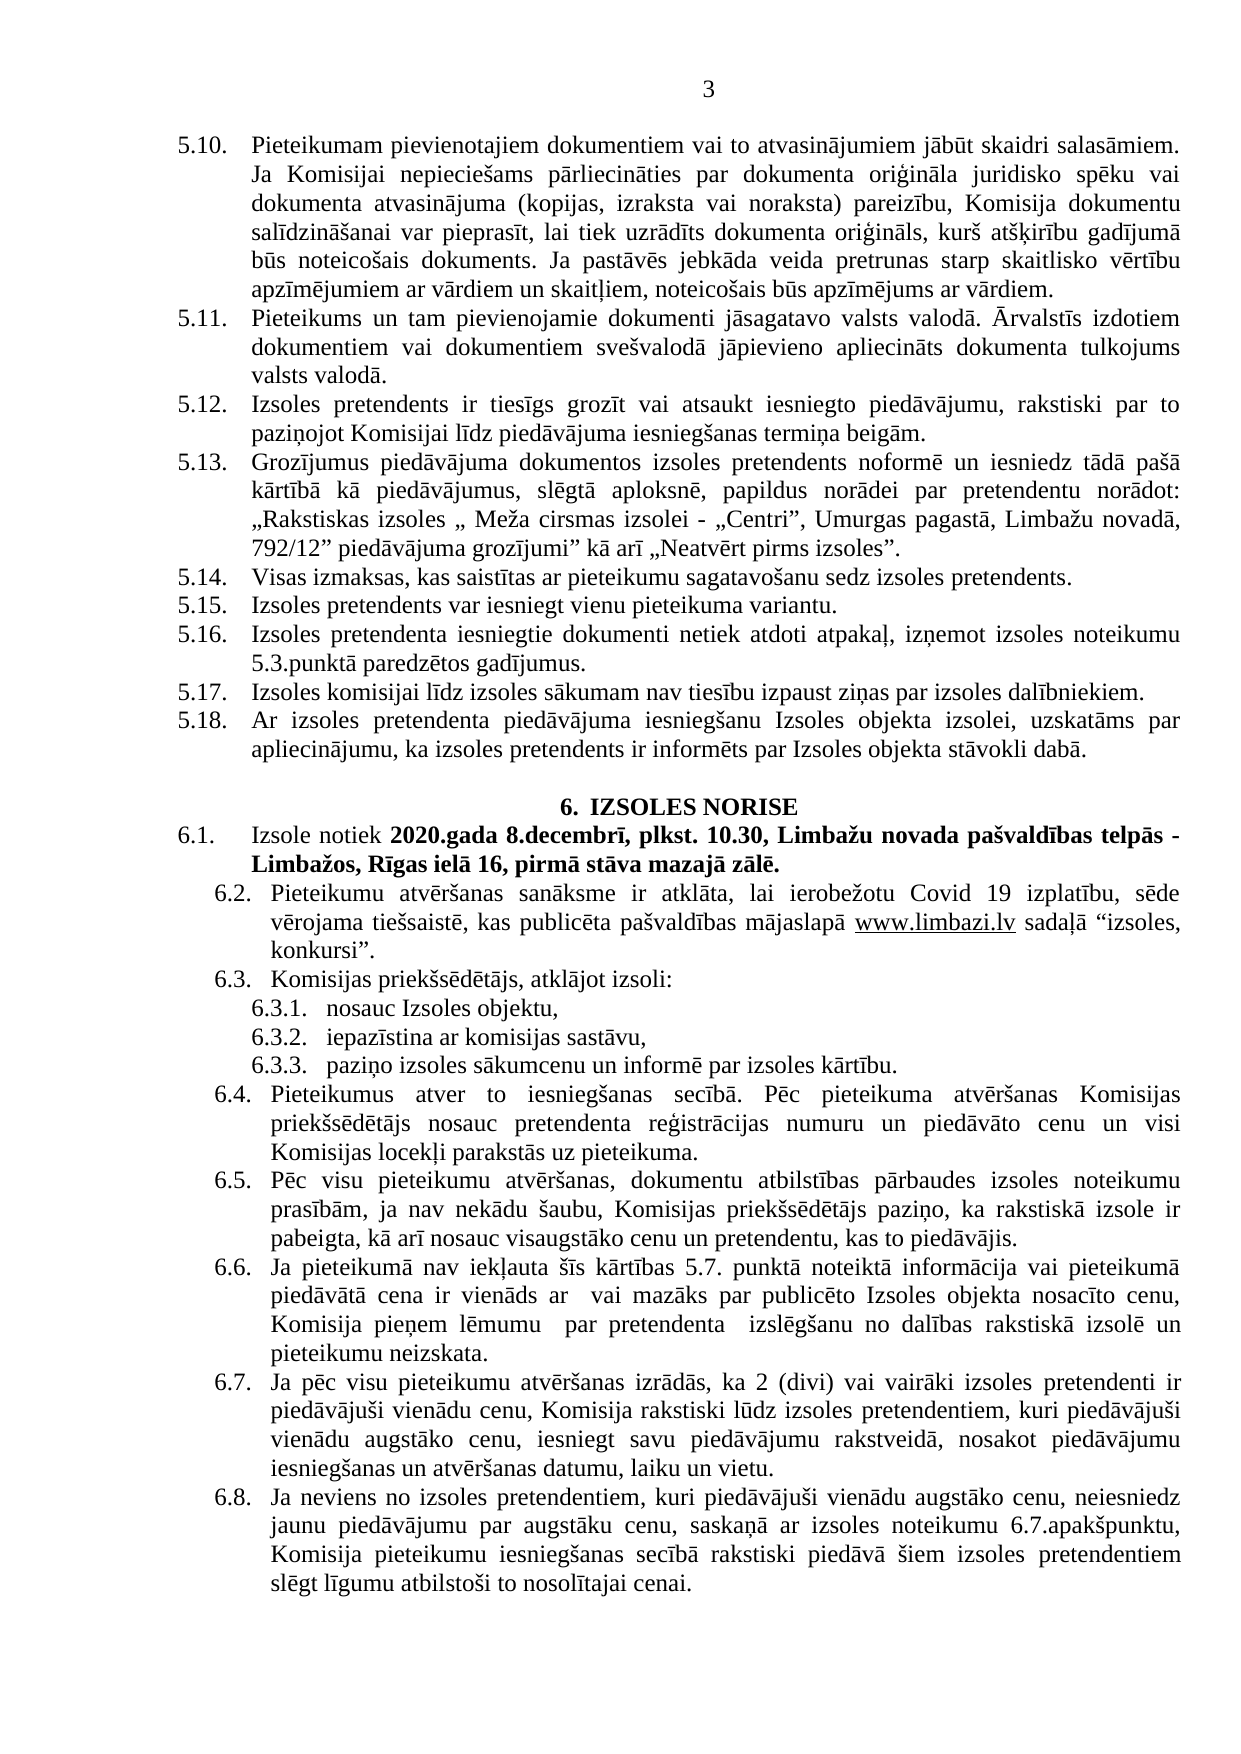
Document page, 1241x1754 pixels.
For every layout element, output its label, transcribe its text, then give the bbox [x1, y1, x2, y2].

list Pēc visu pieteikumu atvēršanas, dokumentu atbilstības pārbaudes izsoles noteikumu prasībām, ja nav nekādu šaubu, Komisijas priekšsēdētājs paziņo, ka rakstiskā izsole ir pabeigta, kā arī nosauc visaugstāko cenu un pretendentu, kas to piedāvājis. [214, 1166, 1181, 1252]
list IZSOLES NORISE [177, 792, 1181, 821]
list Grozījumus piedāvājuma dokumentos izsoles pretendents noformē un iesniedz tādā pašā kārtībā kā piedāvājumus, slēgtā aploksnē, papildus norādei par pretendentu norādot: „Rakstiskas izsoles „ Meža cirsmas izsolei - „Centri”, Umurgas pagastā, Limbažu novadā, 792/12” piedāvājuma grozījumi” kā arī „Neatvērt pirms izsoles”. [177, 447, 1181, 562]
list iepazīstina ar komisijas sastāvu, [251, 1022, 1181, 1051]
list Pieteikumam pievienotajiem dokumentiem vai to atvasinājumiem jābūt skaidri salasāmiem. Ja Komisijai nepieciešams pārliecināties par dokumenta oriģināla juridisko spēku vai dokumenta atvasinājuma (kopijas, izraksta vai noraksta) pareizību, Komisija dokumentu salīdzināšanai var pieprasīt, lai tiek uzrādīts dokumenta oriģināls, kurš atšķirību gadījumā būs noteicošais dokuments. Ja pastāvēs jebkāda veida pretrunas starp skaitlisko vērtību apzīmējumiem ar vārdiem un skaitļiem, noteicošais būs apzīmējums ar vārdiem. [177, 131, 1181, 303]
list Visas izmaksas, kas saistītas ar pieteikumu sagatavošanu sedz izsoles pretendents. [177, 562, 1181, 591]
list Izsoles pretendenta iesniegtie dokumenti netiek atdoti atpakaļ, izņemot izsoles noteikumu 5.3.punktā paredzētos gadījumus. [177, 619, 1181, 677]
list Ja pēc visu pieteikumu atvēršanas izrādās, ka 2 (divi) vai vairāki izsoles pretendenti ir piedāvājuši vienādu cenu, Komisija rakstiski lūdz izsoles pretendentiem, kuri piedāvājuši vienādu augstāko cenu, iesniegt savu piedāvājumu rakstveidā, nosakot piedāvājumu iesniegšanas un atvēršanas datumu, laiku un vietu. [214, 1367, 1181, 1482]
list Komisijas priekšsēdētājs, atklājot izsoli: [214, 964, 1181, 993]
list nosauc Izsoles objektu, [251, 993, 1181, 1022]
list Izsole notiek 2020.gada 8.decembrī, plkst. 10.30, Limbažu novada pašvaldības telpās - Limbažos, Rīgas ielā 16, pirmā stāva mazajā zālē. [177, 821, 1181, 878]
list Ja neviens no izsoles pretendentiem, kuri piedāvājuši vienādu augstāko cenu, neiesniedz jaunu piedāvājumu par augstāku cenu, saskaņā ar izsoles noteikumu 6.7.apakšpunktu, Komisija pieteikumu iesniegšanas secībā rakstiski piedāvā šiem izsoles pretendentiem slēgt līgumu atbilstoši to nosolītajai cenai. [214, 1482, 1181, 1597]
list Izsoles pretendents ir tiesīgs grozīt vai atsaukt iesniegto piedāvājumu, rakstiski par to paziņojot Komisijai līdz piedāvājuma iesniegšanas termiņa beigām. [177, 389, 1181, 447]
list Pieteikumus atver to iesniegšanas secībā. Pēc pieteikuma atvēršanas Komisijas priekšsēdētājs nosauc pretendenta reģistrācijas numuru un piedāvāto cenu un visi Komisijas locekļi parakstās uz pieteikuma. [214, 1079, 1181, 1166]
list Izsoles komisijai līdz izsoles sākumam nav tiesību izpaust ziņas par izsoles dalībniekiem. [177, 677, 1181, 706]
list Ar izsoles pretendenta piedāvājuma iesniegšanu Izsoles objekta izsolei, uzskatāms par apliecinājumu, ka izsoles pretendents ir informēts par Izsoles objekta stāvokli dabā. [177, 706, 1181, 763]
list Pieteikumu atvēršanas sanāksme ir atklāta, lai ierobežotu Covid 19 izplatību, sēde vērojama tiešsaistē, kas publicēta pašvaldības mājaslapā www.limbazi.lv sadaļā “izsoles, konkursi”. [214, 878, 1181, 964]
list Pieteikums un tam pievienojamie dokumenti jāsagatavo valsts valodā. Ārvalstīs izdotiem dokumentiem vai dokumentiem svešvalodā jāpievieno apliecināts dokumenta tulkojums valsts valodā. [177, 303, 1181, 389]
list Ja pieteikumā nav iekļauta šīs kārtības 5.7. punktā noteiktā informācija vai pieteikumā piedāvātā cena ir vienāds ar vai mazāks par publicēto Izsoles objekta nosacīto cenu, Komisija pieņem lēmumu par pretendenta izslēgšanu no dalības rakstiskā izsolē un pieteikumu neizskata. [214, 1252, 1181, 1367]
list Izsoles pretendents var iesniegt vienu pieteikuma variantu. [177, 591, 1181, 619]
list paziņo izsoles sākumcenu un informē par izsoles kārtību. [251, 1051, 1181, 1079]
